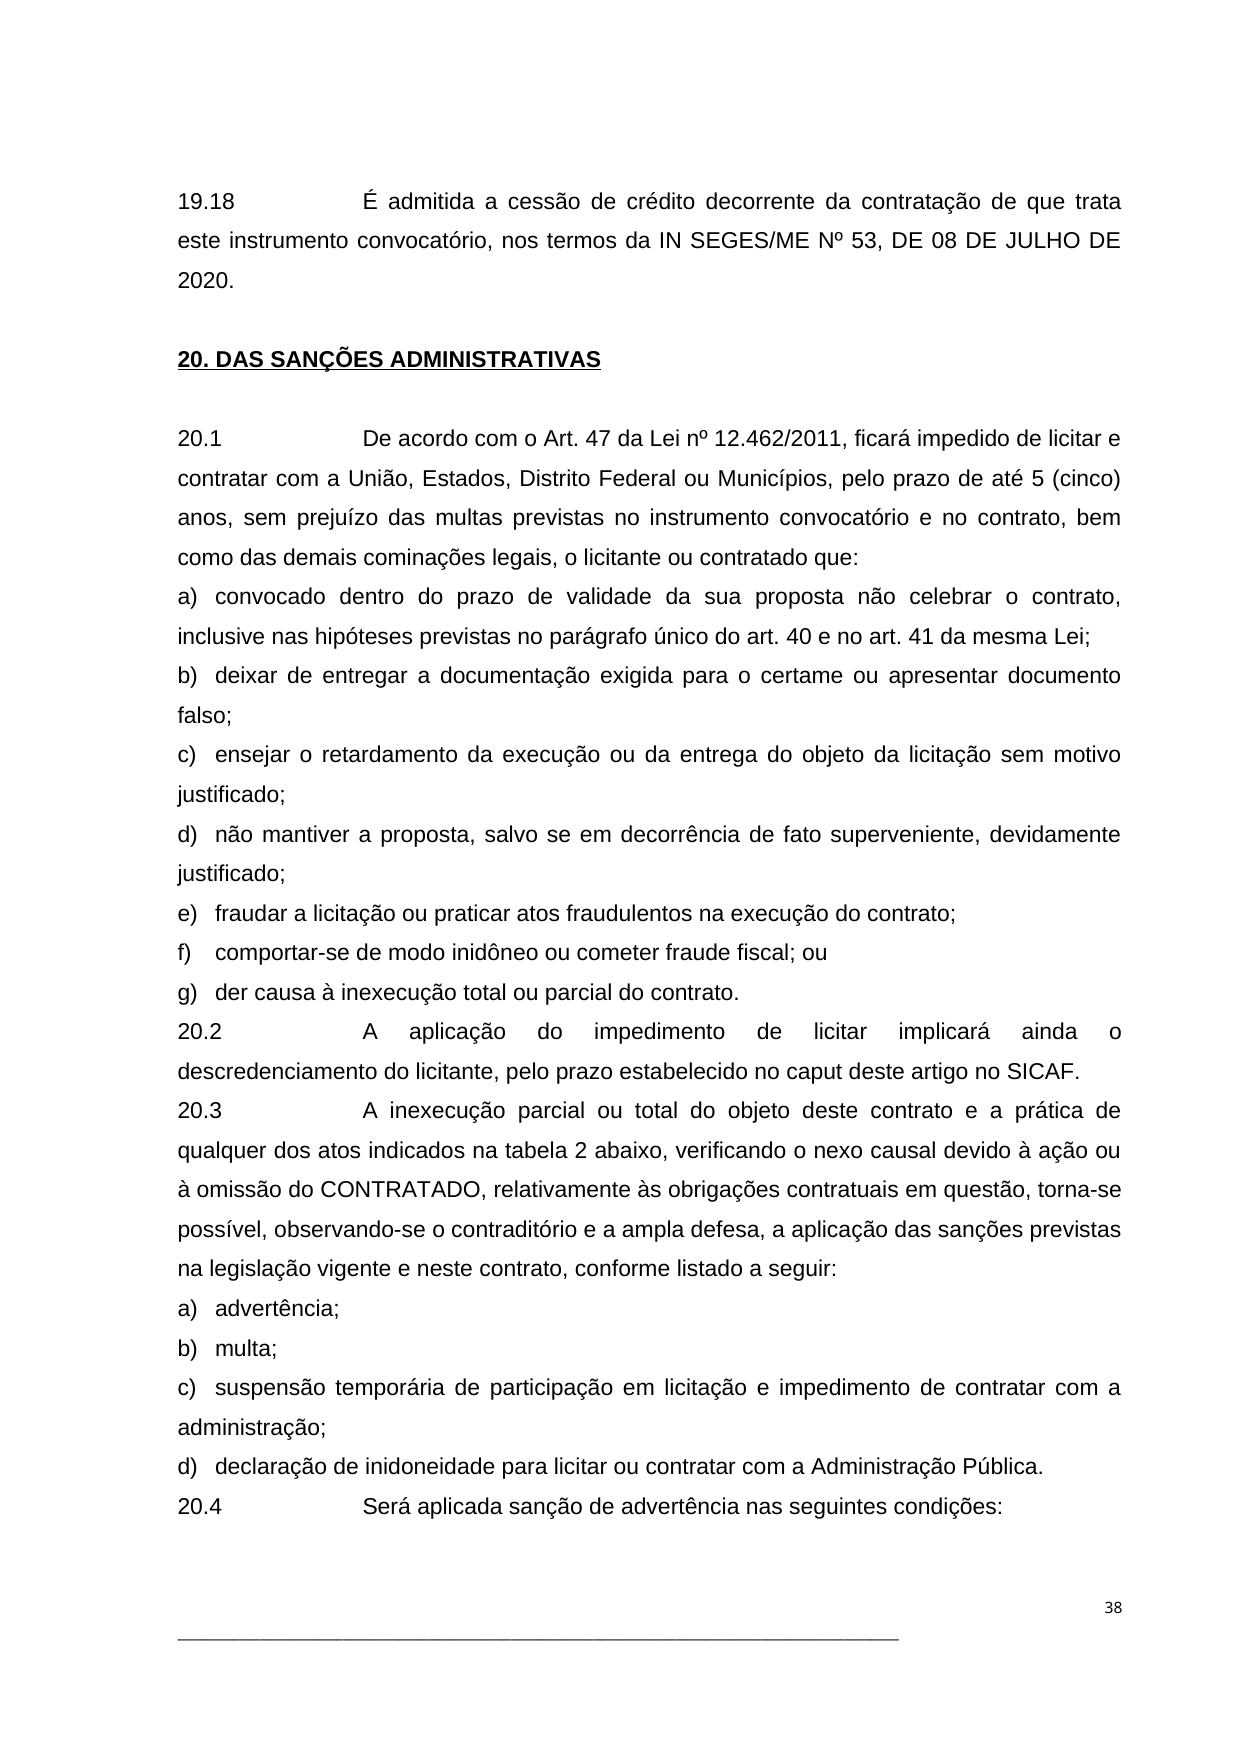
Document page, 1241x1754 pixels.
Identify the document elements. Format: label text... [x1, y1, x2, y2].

text d) não mantiver a proposta, salvo se em decorrência de fato superveniente, devidamente justificado; [177, 821, 1122, 886]
text a) convocado dentro do prazo de validade da sua proposta não celebrar o contrato, inclusive nas hipóteses previstas no parágrafo único do art. 40 e no art. 41 da mesma Lei; [177, 583, 1122, 649]
text d) declaração de inidoneidade para licitar ou contratar com a Administração Pública. [177, 1453, 1122, 1479]
text a) advertência; [177, 1295, 1122, 1321]
text 20.4 Será aplicada sanção de advertência nas seguintes condições: [177, 1493, 1122, 1519]
text g) der causa à inexecução total ou parcial do contrato. [177, 979, 1122, 1005]
text c) suspensão temporária de participação em licitação e impedimento de contratar com a administração; [177, 1374, 1122, 1440]
text 20.1 De acordo com o Art. 47 da Lei nº 12.462/2011, ficará impedido de licitar e contratar com a União, Estados, Distrito Federal ou Municípios, pelo prazo de até 5 (cinco) anos, sem prejuízo das multas previstas no instrumento convocatório e no contrato, bem como das demais cominações legais, o licitante ou contratado que: [177, 425, 1122, 570]
text 20. DAS SANÇÕES ADMINISTRATIVAS [177, 346, 1122, 372]
text f) comportar-se de modo inidôneo ou cometer fraude fiscal; ou [177, 939, 1122, 966]
text 20.2 A aplicação do impedimento de licitar implicará ainda o descredenciamento do licitante, pelo prazo estabelecido no caput deste artigo no SICAF. [177, 1018, 1122, 1084]
text b) deixar de entregar a documentação exigida para o certame ou apresentar documento falso; [177, 662, 1122, 728]
text b) multa; [177, 1334, 1122, 1361]
text c) ensejar o retardamento da execução ou da entrega do objeto da licitação sem motivo justificado; [177, 741, 1122, 807]
text 20.3 A inexecução parcial ou total do objeto deste contrato e a prática de qualquer dos atos indicados na tabela 2 abaixo, verificando o nexo causal devido à ação ou à omissão do CONTRATADO, relativamente às obrigações contratuais em questão, torna-se possível, observando-se o contraditório e a ampla defesa, a aplicação das sanções previstas na legislação vigente e neste contrato, conforme listado a seguir: [177, 1097, 1122, 1282]
text 19.18 É admitida a cessão de crédito decorrente da contratação de que trata este instrumento convocatório, nos termos da IN SEGES/ME Nº 53, DE 08 DE JULHO DE 2020. [177, 188, 1122, 293]
text e) fraudar a licitação ou praticar atos fraudulentos na execução do contrato; [177, 899, 1122, 926]
